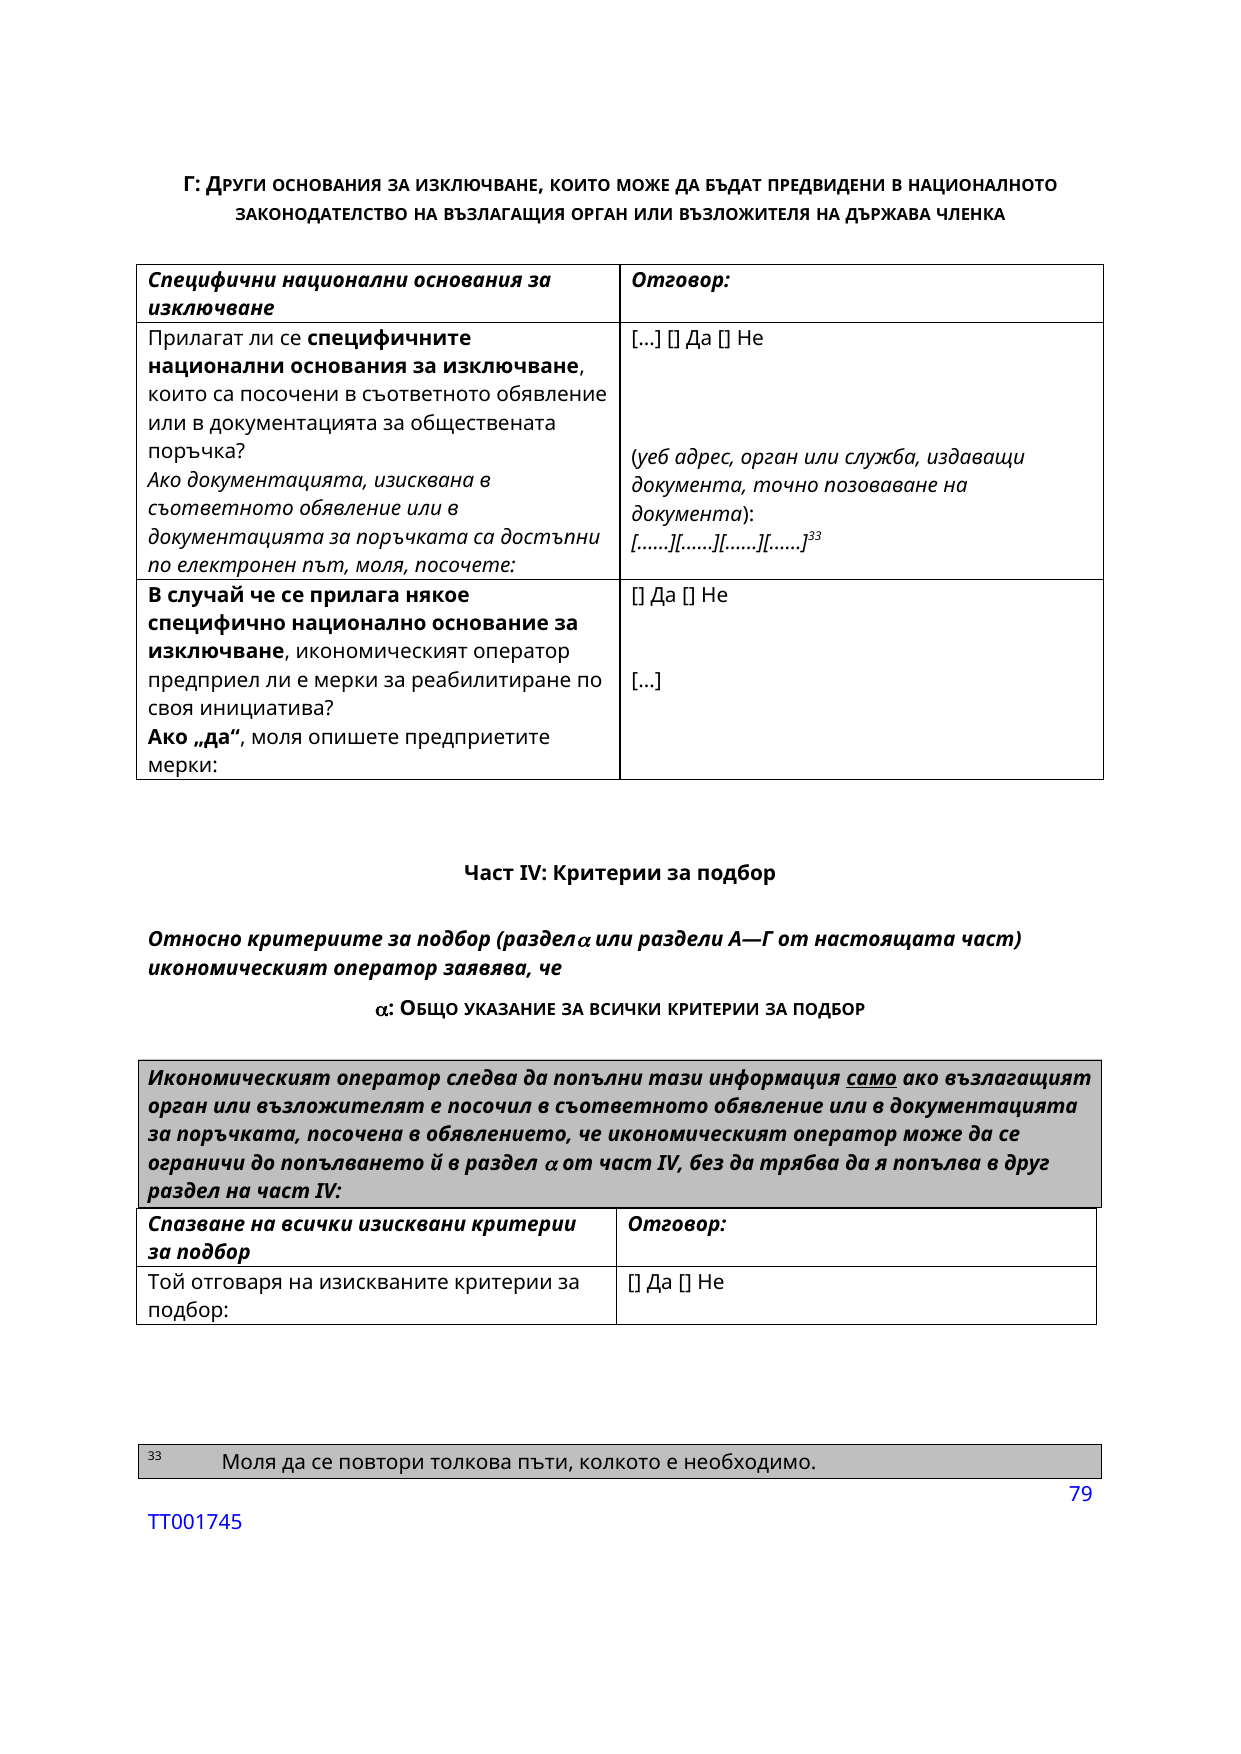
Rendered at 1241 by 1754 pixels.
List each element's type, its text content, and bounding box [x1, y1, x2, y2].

table_cell Прилагат ли се специфичните национални основания за изключване, които са посочени в съответното обявление или в документацията за обществената поръчка? Ако документацията, изисквана в съответното обявление или в документацията за поръчката са достъпни по електронен път, моля, посочете: [137, 323, 619, 579]
table_cell [] Да [] Не [617, 1267, 1096, 1324]
table_cell В случай че се прилага някое специфично национално основание за изключване, икономическият оператор предприел ли е мерки за реабилитиране по своя инициатива? Ако „да“, моля опишете предприетите мерки: [137, 580, 619, 779]
text Относно критериите за подбор (раздел или раздели А—Г от настоящата част) икономическият оператор заявява, че [148, 924, 1092, 981]
table_cell [] Да [] Не […] [621, 580, 1103, 779]
table_header Спазване на всички изисквани критерии за подбор [137, 1209, 616, 1266]
table_cell Той отговаря на изискваните критерии за подбор: [137, 1267, 616, 1324]
table_cell […] [] Да [] Не (уеб адрес, орган или служба, издаващи документа, точно позоваване на документа): [……][……][……][……] [621, 323, 1103, 579]
table_header Отговор: [621, 265, 1103, 322]
text Г: Други основания за изключване, които може да бъдат предвидени в националното законодателство на възлагащия орган или възложителя на държава членка [148, 169, 1092, 226]
table_header Специфични национални основания за изключване [137, 265, 619, 322]
table_header Отговор: [617, 1209, 1096, 1266]
text : Общо указание за всички критерии за подбор [148, 993, 1092, 1022]
text Икономическият оператор следва да попълни тази информация само ако възлагащият орган или възложителят е посочил в съответното обявление или в документацията за поръчката, посочена в обявлението, че икономическият оператор може да се ограничи до попълването й в раздел от част ІV, без да трябва да я попълва в друг раздел на част ІV: [139, 1061, 1101, 1207]
text Част IV: Критерии за подбор [148, 858, 1092, 887]
